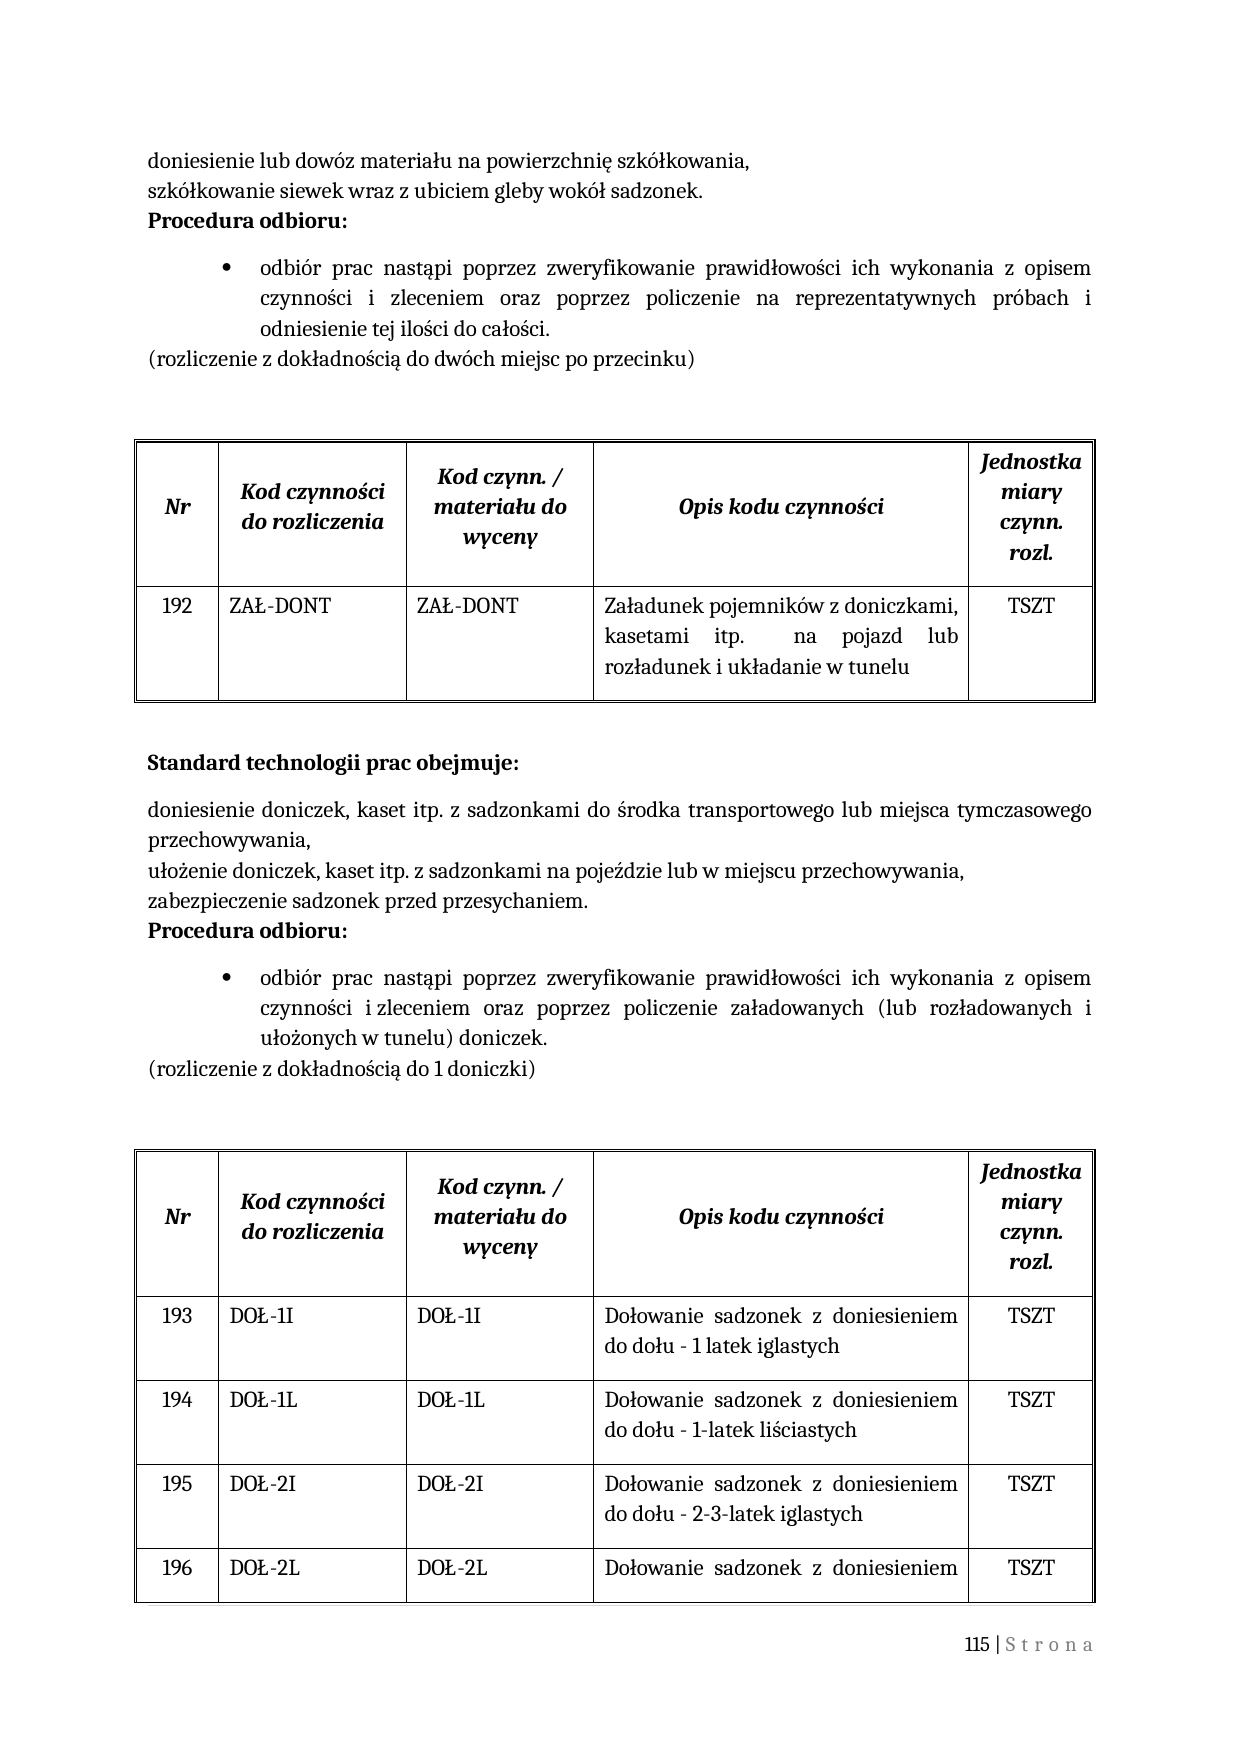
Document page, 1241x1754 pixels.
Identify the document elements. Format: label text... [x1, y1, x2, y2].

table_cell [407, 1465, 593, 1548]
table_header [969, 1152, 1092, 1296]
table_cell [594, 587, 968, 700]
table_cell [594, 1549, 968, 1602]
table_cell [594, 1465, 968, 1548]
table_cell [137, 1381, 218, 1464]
list odbiór prac nastąpi poprzez zweryfikowanie prawidłowości ich wykonania z opisem czynności i zleceniem oraz poprzez policzenie załadowanych (lub rozładowanych i ułożonych w tunelu) doniczek. [223, 965, 1093, 1051]
text Standard technologii prac obejmuje: [148, 750, 1093, 776]
text (rozliczenie z dokładnością do 1 doniczki) [148, 1055, 1093, 1082]
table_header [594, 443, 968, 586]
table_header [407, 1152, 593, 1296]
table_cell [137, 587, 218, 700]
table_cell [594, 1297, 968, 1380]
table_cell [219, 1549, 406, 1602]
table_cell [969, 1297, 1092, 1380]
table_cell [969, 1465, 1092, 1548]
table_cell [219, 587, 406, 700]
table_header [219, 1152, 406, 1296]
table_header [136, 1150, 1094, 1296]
text ułożenie doniczek, kaset itp. z sadzonkami na pojeździe lub w miejscu przechowywania, [148, 857, 1093, 884]
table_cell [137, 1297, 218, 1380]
text doniesienie doniczek, kaset itp. z sadzonkami do środka transportowego lub miejsca tymczasowego przechowywania, [148, 797, 1093, 853]
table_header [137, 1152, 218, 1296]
text Procedura odbioru: [148, 208, 1093, 234]
list odbiór prac nastąpi poprzez zweryfikowanie prawidłowości ich wykonania z opisem czynności i zleceniem oraz poprzez policzenie na reprezentatywnych próbach i odniesienie tej ilości do całości. [223, 255, 1093, 342]
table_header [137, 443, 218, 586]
text doniesienie lub dowóz materiału na powierzchnię szkółkowania, [148, 148, 1093, 174]
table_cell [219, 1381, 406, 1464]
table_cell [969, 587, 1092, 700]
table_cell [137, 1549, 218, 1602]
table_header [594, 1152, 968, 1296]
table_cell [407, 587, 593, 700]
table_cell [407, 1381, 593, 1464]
text szkółkowanie siewek wraz z ubiciem gleby wokół sadzonek. [148, 178, 1093, 204]
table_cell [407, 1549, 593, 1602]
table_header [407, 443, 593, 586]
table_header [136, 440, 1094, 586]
text zabezpieczenie sadzonek przed przesychaniem. [148, 888, 1093, 914]
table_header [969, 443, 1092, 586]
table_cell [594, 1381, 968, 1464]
text (rozliczenie z dokładnością do dwóch miejsc po przecinku) [148, 346, 1093, 372]
text Procedura odbioru: [148, 918, 1093, 944]
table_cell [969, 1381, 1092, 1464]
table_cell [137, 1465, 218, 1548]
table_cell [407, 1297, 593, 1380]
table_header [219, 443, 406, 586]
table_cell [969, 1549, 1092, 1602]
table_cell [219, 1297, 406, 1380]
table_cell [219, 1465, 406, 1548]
